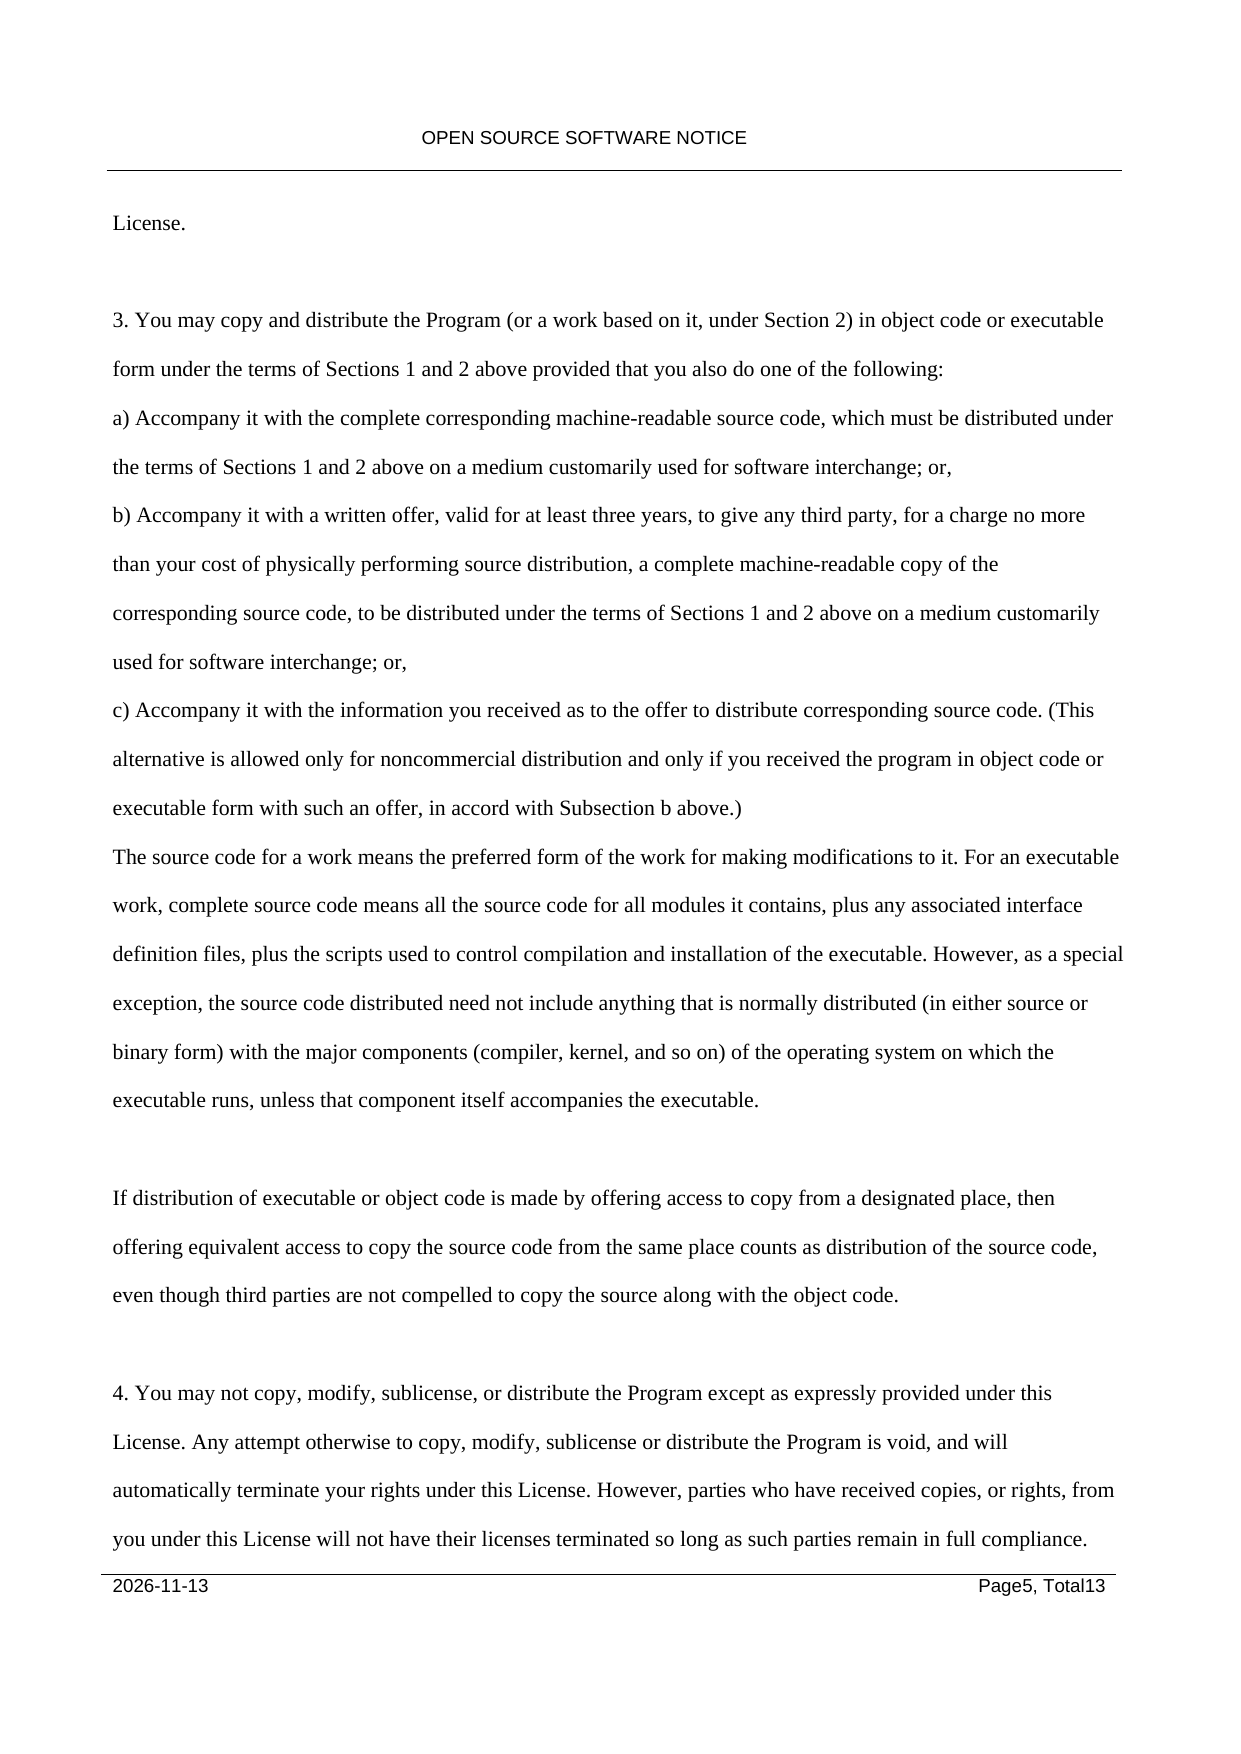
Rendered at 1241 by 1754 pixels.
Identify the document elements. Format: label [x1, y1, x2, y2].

text [112, 206, 1128, 1555]
